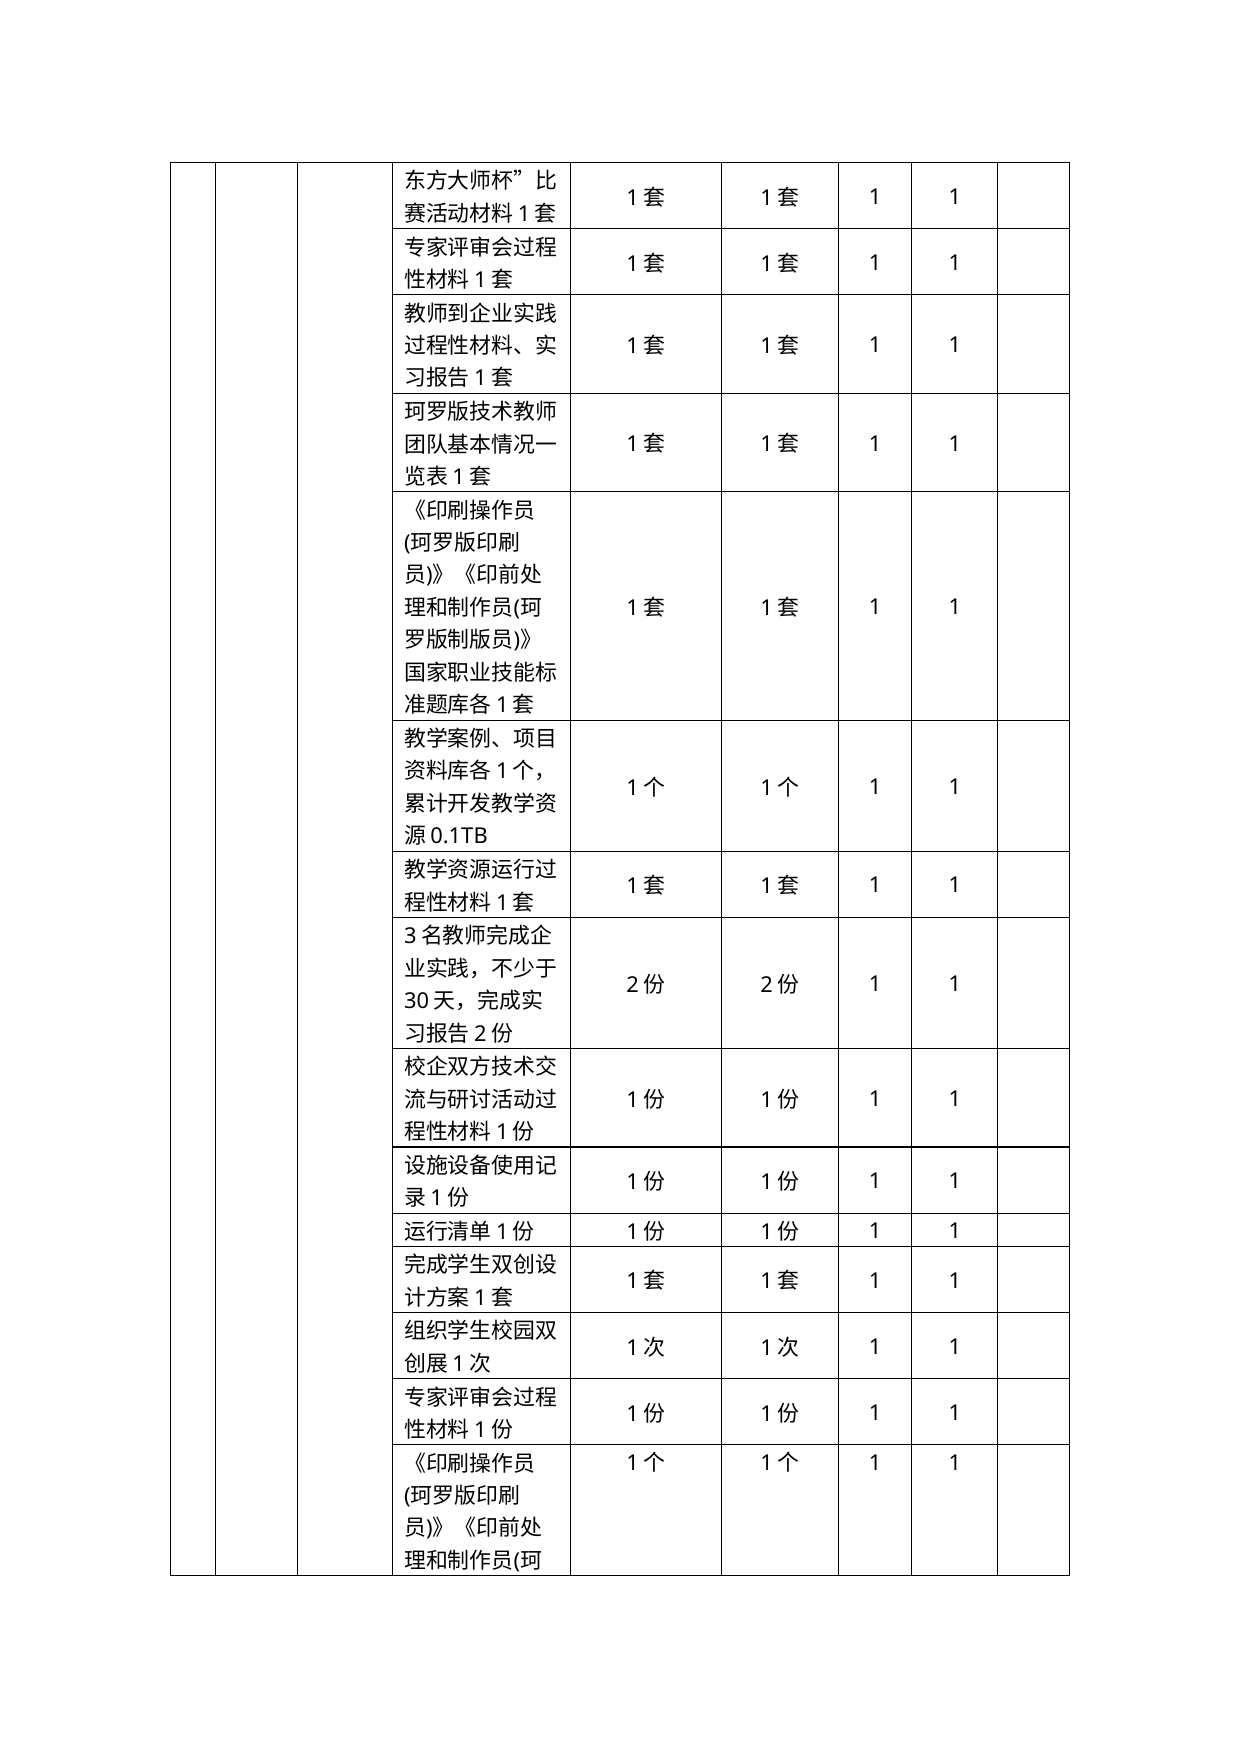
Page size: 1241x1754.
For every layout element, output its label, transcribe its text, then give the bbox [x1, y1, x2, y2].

table_cell 1份 [571, 1379, 721, 1444]
table_cell 1 [839, 1379, 911, 1444]
table_cell 1份 [571, 1214, 721, 1246]
table_cell 1份 [722, 1214, 838, 1246]
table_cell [393, 1445, 570, 1575]
table_cell 1 [912, 394, 997, 491]
table_cell 1 [839, 295, 911, 393]
table_cell 1 [839, 229, 911, 294]
table_cell 设施设备使用记录1份 [393, 1148, 570, 1212]
table_cell 3名教师完成企业实践，不少于30天，完成实习报告2份 [393, 918, 570, 1048]
table_cell 1 [912, 721, 997, 851]
table_cell [998, 1313, 1069, 1378]
table_cell 1套 [722, 163, 838, 228]
table_cell [998, 492, 1069, 720]
table_cell 1 [912, 492, 997, 720]
table_cell 《印刷操作员(珂罗版印刷员)》《印前处理和制作员(珂罗版制版员)》国家职业技能标准题库各1套 [393, 492, 570, 720]
table_cell 1 [912, 163, 997, 228]
table_cell 1 [912, 852, 997, 917]
table_cell 1套 [722, 394, 838, 491]
table_cell 1 [839, 394, 911, 491]
table_cell [998, 295, 1069, 393]
table_cell 1 [839, 1214, 911, 1246]
table_cell 1 [912, 1148, 997, 1212]
table_cell [998, 1445, 1069, 1575]
table_cell 1 [912, 918, 997, 1048]
table_cell [998, 163, 1069, 228]
table_cell 1 [839, 1247, 911, 1312]
table_cell 1套 [571, 163, 721, 228]
table_cell 完成学生双创设计方案1套 [393, 1247, 570, 1312]
table_cell 1份 [571, 1049, 721, 1146]
table_cell 东方大师杯”比赛活动材料1套 [393, 163, 570, 228]
table_cell 1 [839, 1445, 911, 1575]
table_cell [998, 721, 1069, 851]
table_cell 组织学生校园双创展1次 [393, 1313, 570, 1378]
table_cell 1个 [722, 721, 838, 851]
table_cell 1 [912, 229, 997, 294]
table_cell 1 [839, 163, 911, 228]
table_cell [998, 1148, 1069, 1212]
table_cell [998, 1379, 1069, 1444]
table_cell 1套 [571, 492, 721, 720]
table_cell [998, 1049, 1069, 1146]
table_cell [998, 918, 1069, 1048]
table_cell 1套 [571, 394, 721, 491]
table_cell 1 [839, 1049, 911, 1146]
table_cell 1 [912, 1049, 997, 1146]
table_cell 1 [839, 1313, 911, 1378]
table_cell 1个 [722, 1445, 838, 1575]
table_cell 1套 [722, 295, 838, 393]
table_cell 1份 [722, 1379, 838, 1444]
table_cell 1次 [571, 1313, 721, 1378]
table_cell 1套 [722, 492, 838, 720]
table_cell 教学案例、项目资料库各1个，累计开发教学资源0.1TB [393, 721, 570, 851]
table_cell 教学资源运行过程性材料1套 [393, 852, 570, 917]
table_cell 1份 [571, 1148, 721, 1212]
table_cell 1 [912, 1247, 997, 1312]
table_cell 2份 [571, 918, 721, 1048]
table_cell 1 [912, 1379, 997, 1444]
table_cell 1套 [571, 229, 721, 294]
table_cell 1套 [571, 852, 721, 917]
table_cell 1 [912, 1313, 997, 1378]
table_cell 1套 [722, 229, 838, 294]
table_cell 1 [912, 295, 997, 393]
table_cell 1 [912, 1445, 997, 1575]
table_cell 1 [839, 721, 911, 851]
table_cell 1份 [722, 1049, 838, 1146]
table_cell 2份 [722, 918, 838, 1048]
table_cell 专家评审会过程性材料1份 [393, 1379, 570, 1444]
table_cell 1个 [571, 721, 721, 851]
table_cell 1套 [722, 1247, 838, 1312]
table_cell [998, 1214, 1069, 1246]
table_cell 1个 [571, 1445, 721, 1575]
table_cell 1 [839, 492, 911, 720]
table_cell 1 [912, 1214, 997, 1246]
table_cell 珂罗版技术教师团队基本情况一览表1套 [393, 394, 570, 491]
table_cell 专家评审会过程性材料1套 [393, 229, 570, 294]
table_cell 校企双方技术交流与研讨活动过程性材料1份 [393, 1049, 570, 1146]
table_cell 1份 [722, 1148, 838, 1212]
table_cell 运行清单1份 [393, 1214, 570, 1246]
table_cell 1套 [722, 852, 838, 917]
table_cell [998, 1247, 1069, 1312]
table_cell 1套 [571, 1247, 721, 1312]
table_cell 教师到企业实践过程性材料、实习报告1套 [393, 295, 570, 393]
table_cell 1 [839, 852, 911, 917]
table_cell [998, 229, 1069, 294]
table_cell [998, 852, 1069, 917]
table_cell [998, 394, 1069, 491]
table_cell 1套 [571, 295, 721, 393]
table_cell 1 [839, 1148, 911, 1212]
table_cell 1次 [722, 1313, 838, 1378]
table_cell 1 [839, 918, 911, 1048]
